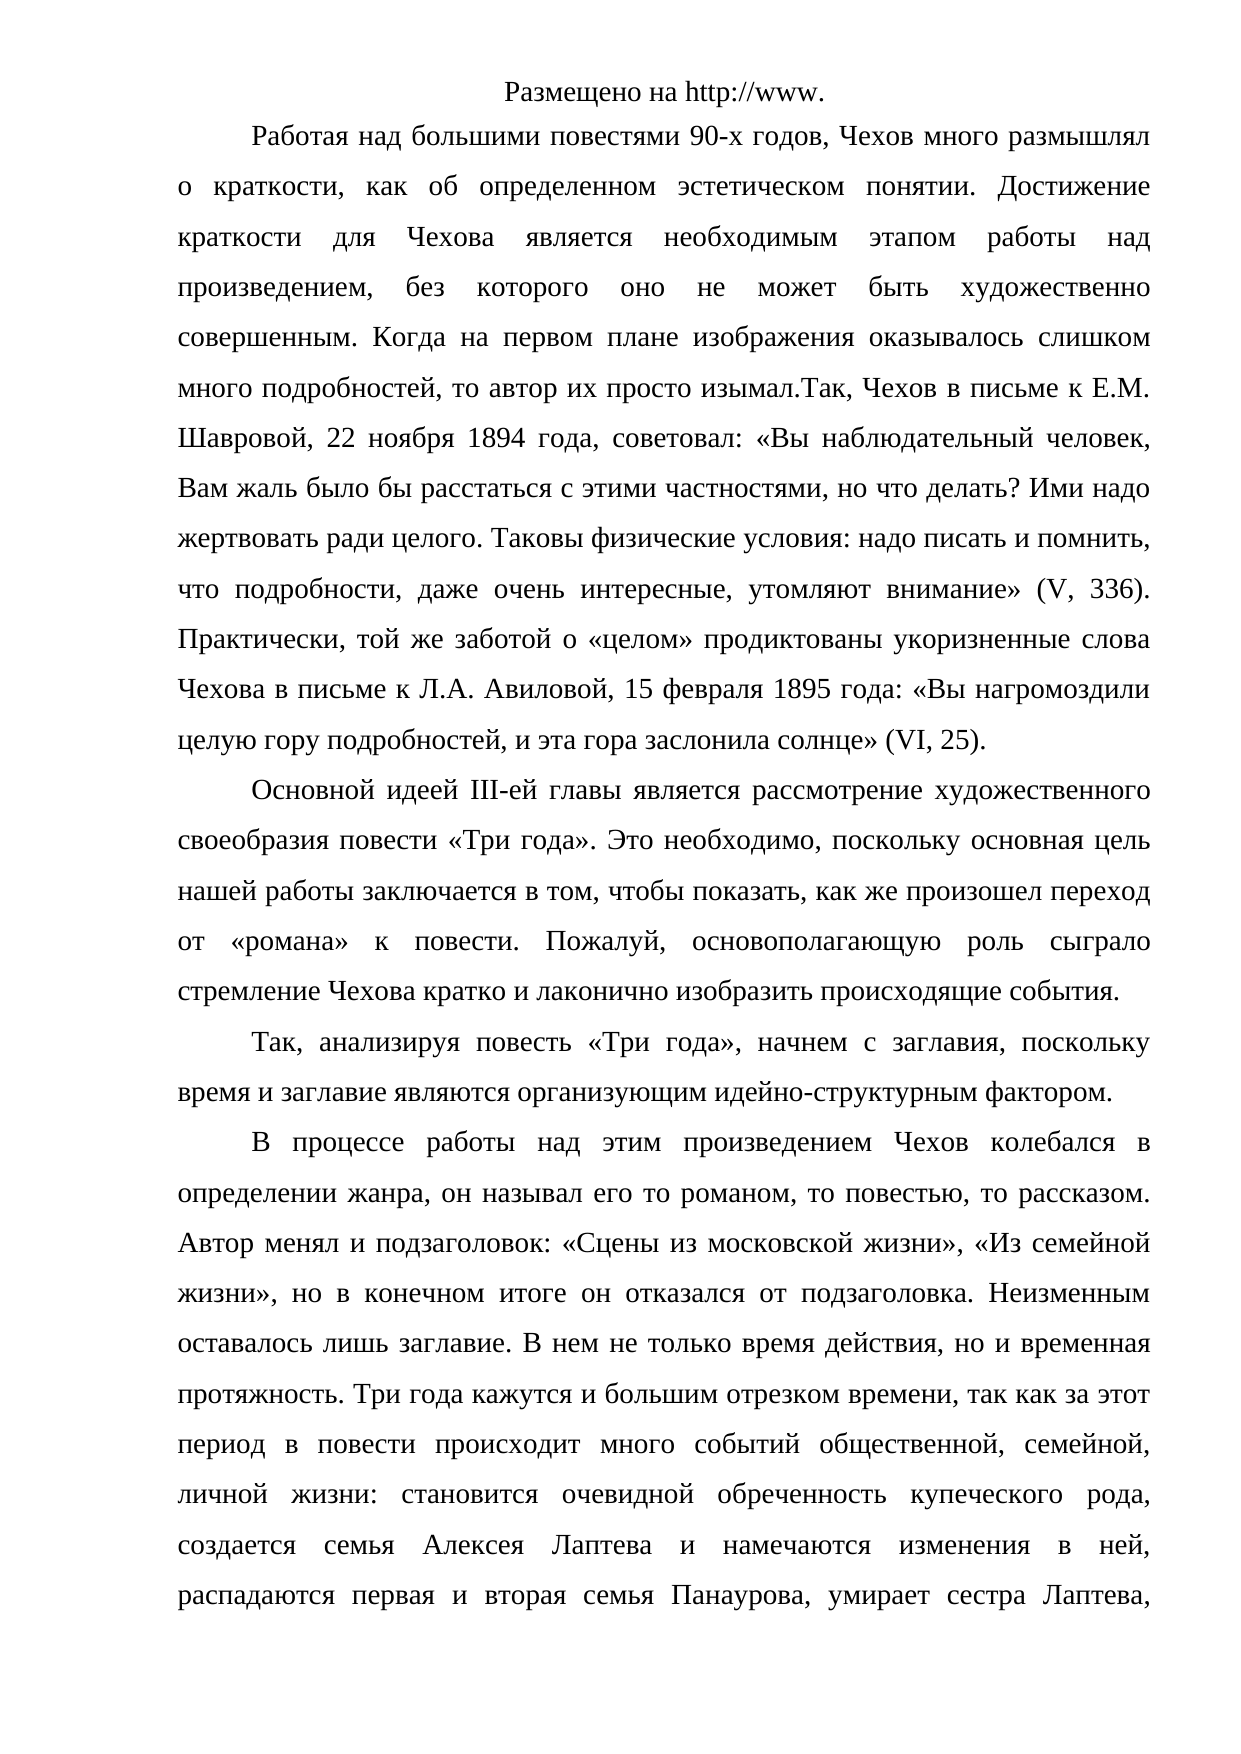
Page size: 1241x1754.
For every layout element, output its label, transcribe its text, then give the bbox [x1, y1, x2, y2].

text Так, анализируя повесть «Три года», начнем с заглавия, поскольку время и заглавие являются организующим идейно-структурным фактором. [177, 1024, 1152, 1108]
text Работая над большими повестями 90-х годов, Чехов много размышлял о краткости, как об определенном эстетическом понятии. Достижение краткости для Чехова является необходимым этапом работы над произведением, без которого оно не может быть художественно совершенным. Когда на первом плане изображения оказывалось слишком много подробностей, то автор их просто изымал.Так, Чехов в письме к Е.М. Шавровой, 22 ноября 1894 года, советовал: «Вы наблюдательный человек, Вам жаль было бы расстаться с этими частностями, но что делать? Ими надо жертвовать ради целого. Таковы физические условия: надо писать и помнить, что подробности, даже очень интересные, утомляют внимание» (V, 336). Практически, той же заботой о «целом» продиктованы укоризненные слова Чехова в письме к Л.А. Авиловой, 15 февраля 1895 года: «Вы нагромоздили целую гору подробностей, и эта гора заслонила солнце» (VI, 25). [177, 118, 1152, 755]
text Основной идеей III-ей главы является рассмотрение художественного своеобразия повести «Три года». Это необходимо, поскольку основная цель нашей работы заключается в том, чтобы показать, как же произошел переход от «романа» к повести. Пожалуй, основополагающую роль сыграло стремление Чехова кратко и лаконично изобразить происходящие события. [177, 772, 1152, 1007]
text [177, 1124, 1152, 1611]
